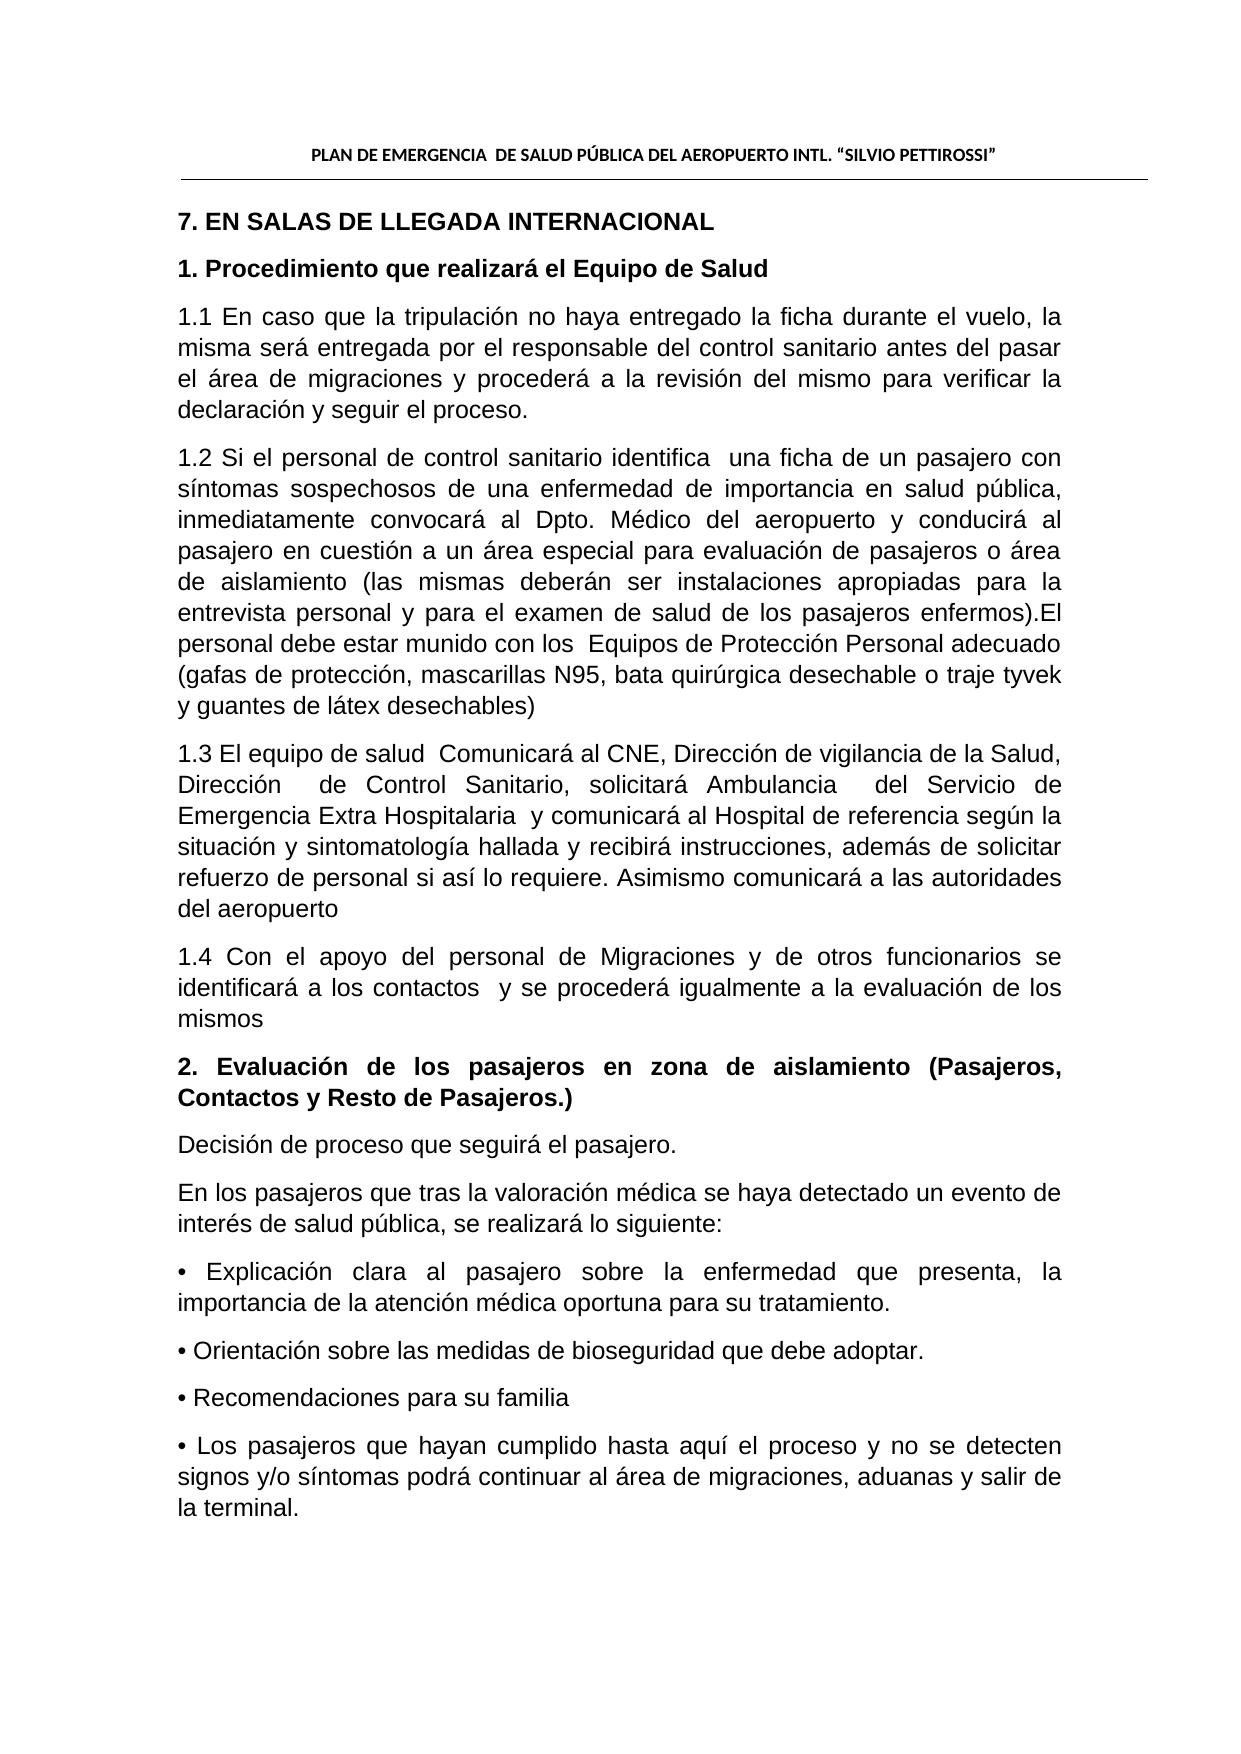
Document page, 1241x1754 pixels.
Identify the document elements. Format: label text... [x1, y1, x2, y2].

text • Orientación sobre las medidas de bioseguridad que debe adoptar. [177, 1336, 1063, 1364]
text En los pasajeros que tras la valoración médica se haya detectado un evento de interés de salud pública, se realizará lo siguiente: [177, 1178, 1063, 1238]
text 2. Evaluación de los pasajeros en zona de aislamiento (Pasajeros, Contactos y Resto de Pasajeros.) [177, 1052, 1063, 1112]
text Decisión de proceso que seguirá el pasajero. [177, 1131, 1063, 1159]
text • Recomendaciones para su familia [177, 1383, 1063, 1412]
text 1.3 El equipo de salud Comunicará al CNE, Dirección de vigilancia de la Salud, Dirección de Control Sanitario, solicitará Ambulancia del Servicio de Emergencia Extra Hospitalaria y comunicará al Hospital de referencia según la situación y sintomatología hallada y recibirá instrucciones, además de solicitar refuerzo de personal si así lo requiere. Asimismo comunicará a las autoridades del aeropuerto [177, 739, 1063, 923]
text 7. EN SALAS DE LLEGADA INTERNACIONAL [177, 207, 1063, 236]
text 1.1 En caso que la tripulación no haya entregado la ficha durante el vuelo, la misma será entregada por el responsable del control sanitario antes del pasar el área de migraciones y procederá a la revisión del mismo para verificar la declaración y seguir el proceso. [177, 302, 1063, 424]
text 1. Procedimiento que realizará el Equipo de Salud [177, 254, 1063, 283]
text • Los pasajeros que hayan cumplido hasta aquí el proceso y no se detecten signos y/o síntomas podrá continuar al área de migraciones, aduanas y salir de la terminal. [177, 1431, 1063, 1522]
text 1.4 Con el apoyo del personal de Migraciones y de otros funcionarios se identificará a los contactos y se procederá igualmente a la evaluación de los mismos [177, 942, 1063, 1033]
text • Explicación clara al pasajero sobre la enfermedad que presenta, la importancia de la atención médica oportuna para su tratamiento. [177, 1257, 1063, 1317]
text 1.2 Si el personal de control sanitario identifica una ficha de un pasajero con síntomas sospechosos de una enfermedad de importancia en salud pública, inmediatamente convocará al Dpto. Médico del aeropuerto y conducirá al pasajero en cuestión a un área especial para evaluación de pasajeros o área de aislamiento (las mismas deberán ser instalaciones apropiadas para la entrevista personal y para el examen de salud de los pasajeros enfermos).El personal debe estar munido con los Equipos de Protección Personal adecuado (gafas de protección, mascarillas N95, bata quirúrgica desechable o traje tyvek y guantes de látex desechables) [177, 443, 1063, 720]
